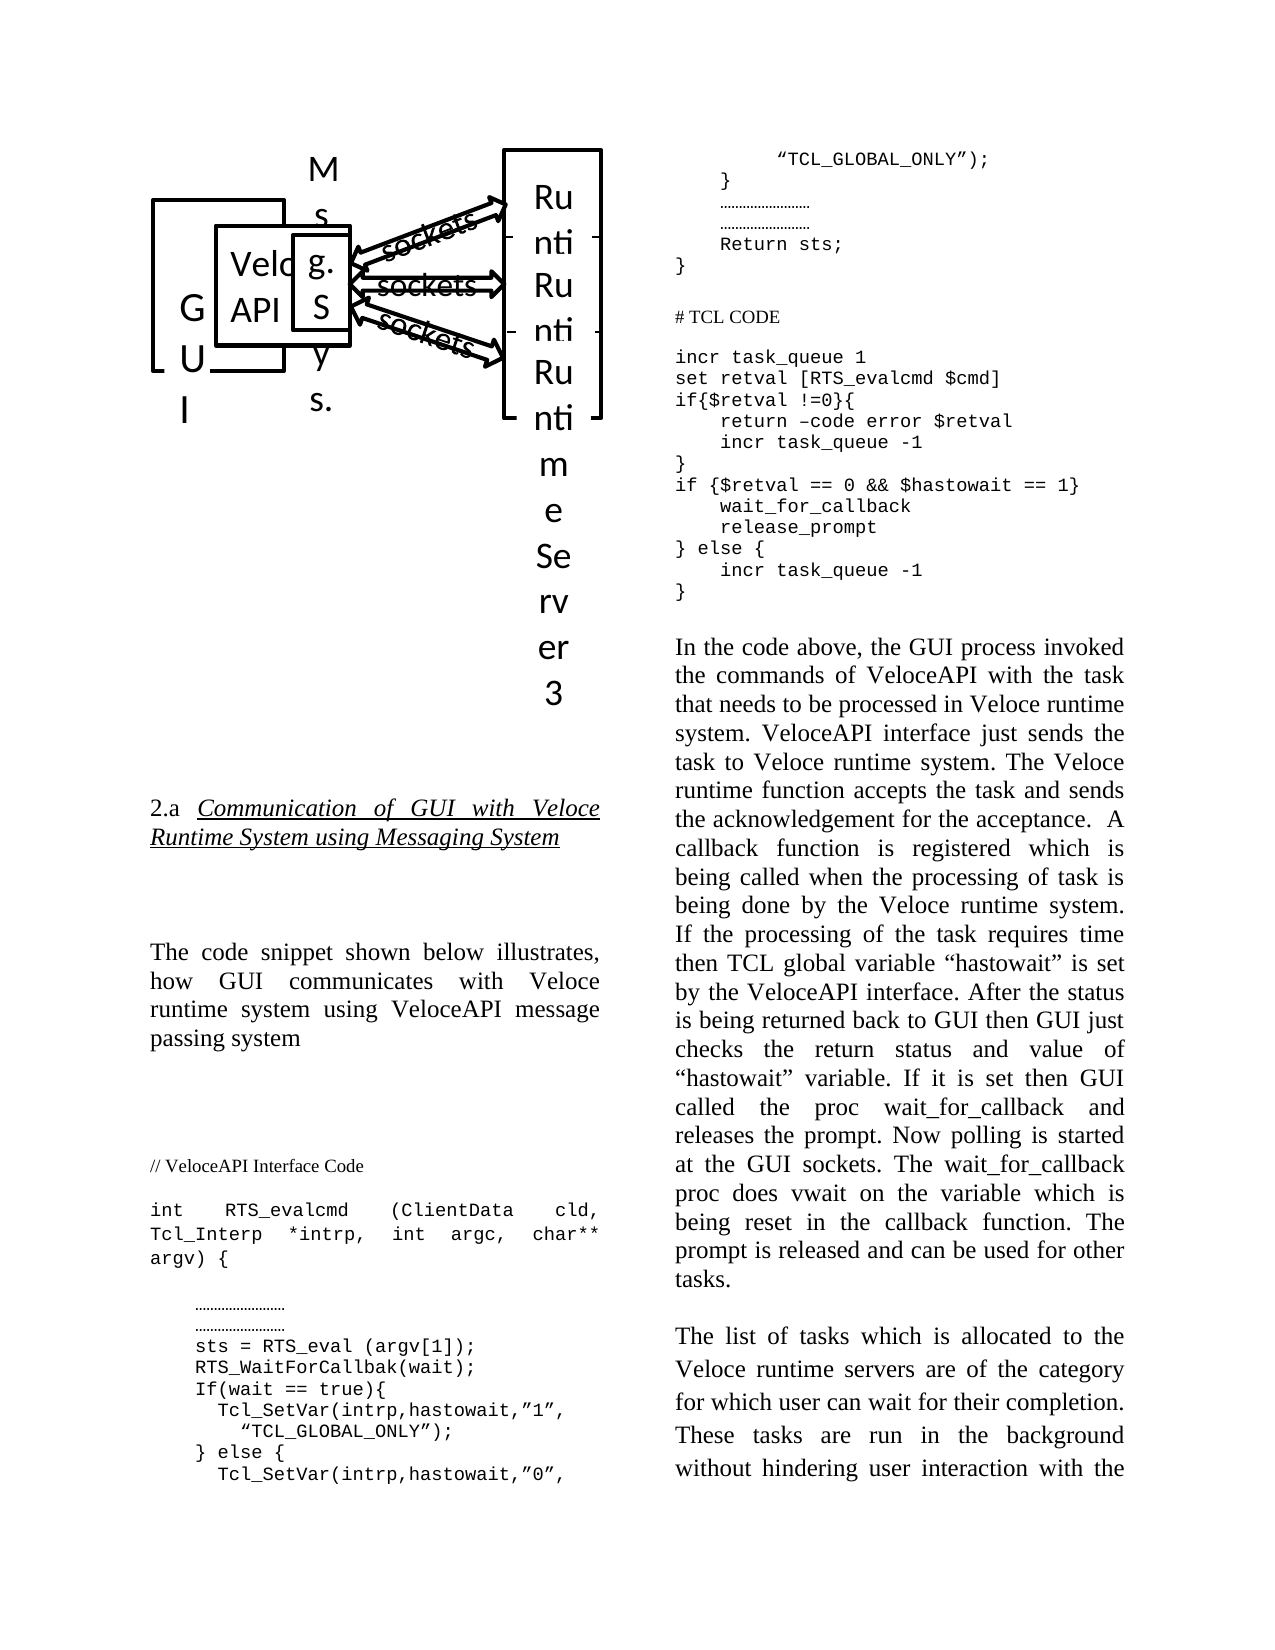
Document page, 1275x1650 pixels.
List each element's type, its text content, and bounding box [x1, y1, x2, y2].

text incr task_queue -1 [675, 560, 1125, 582]
text …………………… [675, 214, 1125, 235]
text if {$retval == 0 && $hastowait == 1} [675, 475, 1125, 497]
text } else { [150, 1443, 600, 1464]
text “TCL_GLOBAL_ONLY”); [675, 150, 1125, 171]
text incr task_queue -1 [675, 433, 1125, 454]
text Tcl_SetVar(intrp,hastowait,”0”, [150, 1464, 600, 1486]
text if{$retval !=0}{ [675, 390, 1125, 412]
text release_prompt [675, 518, 1125, 539]
text Return sts; [675, 235, 1125, 256]
text The code snippet shown below illustrates, how GUI communicates with Veloce runtime system using VeloceAPI message passing system [150, 937, 600, 1052]
text 2.a Communication of GUI with Veloce Runtime System using Messaging System [150, 793, 600, 851]
text RTS_WaitForCallbak(wait); [150, 1358, 600, 1379]
text int RTS_evalcmd (ClientData cld, Tcl_Interp *intrp, int argc, char** argv) { [150, 1200, 600, 1270]
text } [675, 256, 1125, 277]
text “TCL_GLOBAL_ONLY”); [150, 1422, 600, 1443]
text Tcl_SetVar(intrp,hastowait,”1”, [150, 1401, 600, 1422]
text } [675, 171, 1125, 192]
text } [675, 454, 1125, 475]
text set retval [RTS_evalcmd $cmd] [675, 369, 1125, 390]
text } [675, 582, 1125, 603]
text If(wait == true){ [150, 1379, 600, 1401]
text } else { [675, 539, 1125, 560]
text …………………… [675, 192, 1125, 214]
text sts = RTS_eval (argv[1]); [150, 1337, 600, 1358]
text …………………… [150, 1316, 600, 1337]
text wait_for_callback [675, 497, 1125, 518]
text In the code above, the GUI process invoked the commands of VeloceAPI with the task that needs to be processed in Veloce runtime system. VeloceAPI interface just sends the task to Veloce runtime system. The Veloce runtime function accepts the task and sends the acknowledgement for the acceptance. A callback function is registered which is being called when the processing of task is being done by the Veloce runtime system. If the processing of the task requires time then TCL global variable “hastowait” is set by the VeloceAPI interface. After the status is being returned back to GUI then GUI just checks the return status and value of “hastowait” variable. If it is set then GUI called the proc wait_for_callback and releases the prompt. Now polling is started at the GUI sockets. The wait_for_callback proc does vwait on the variable which is being reset in the callback function. The prompt is released and can be used for other tasks. [675, 632, 1125, 1293]
text incr task_queue 1 [675, 348, 1125, 369]
text …………………… [150, 1294, 600, 1316]
text return –code error $retval [675, 412, 1125, 433]
text # TCL CODE [675, 306, 1125, 327]
text // VeloceAPI Interface Code [150, 1155, 600, 1176]
